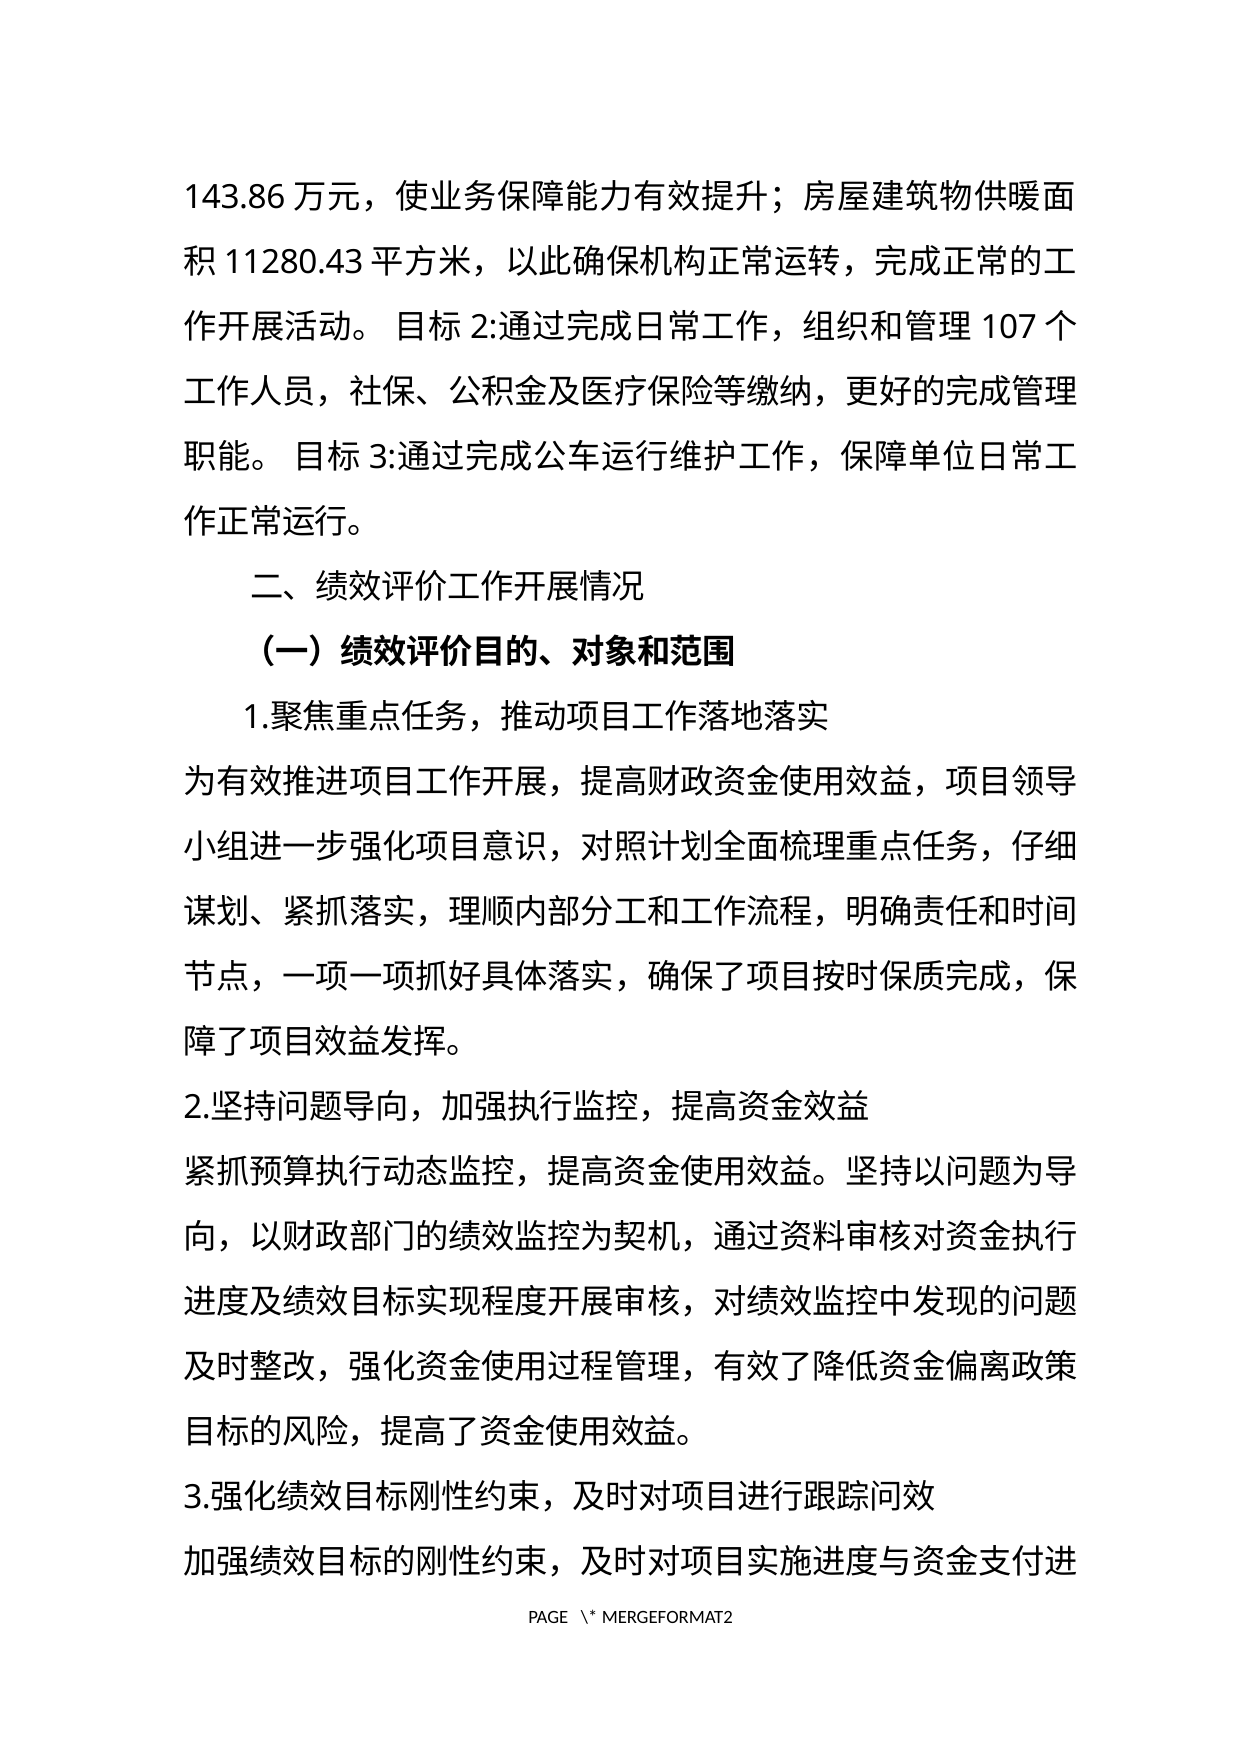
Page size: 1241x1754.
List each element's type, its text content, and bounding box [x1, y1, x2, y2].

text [183, 682, 1078, 1592]
text （一）绩效评价目的、对象和范围 [183, 617, 1078, 682]
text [183, 162, 1078, 552]
text 二、绩效评价工作开展情况 [183, 552, 1078, 617]
